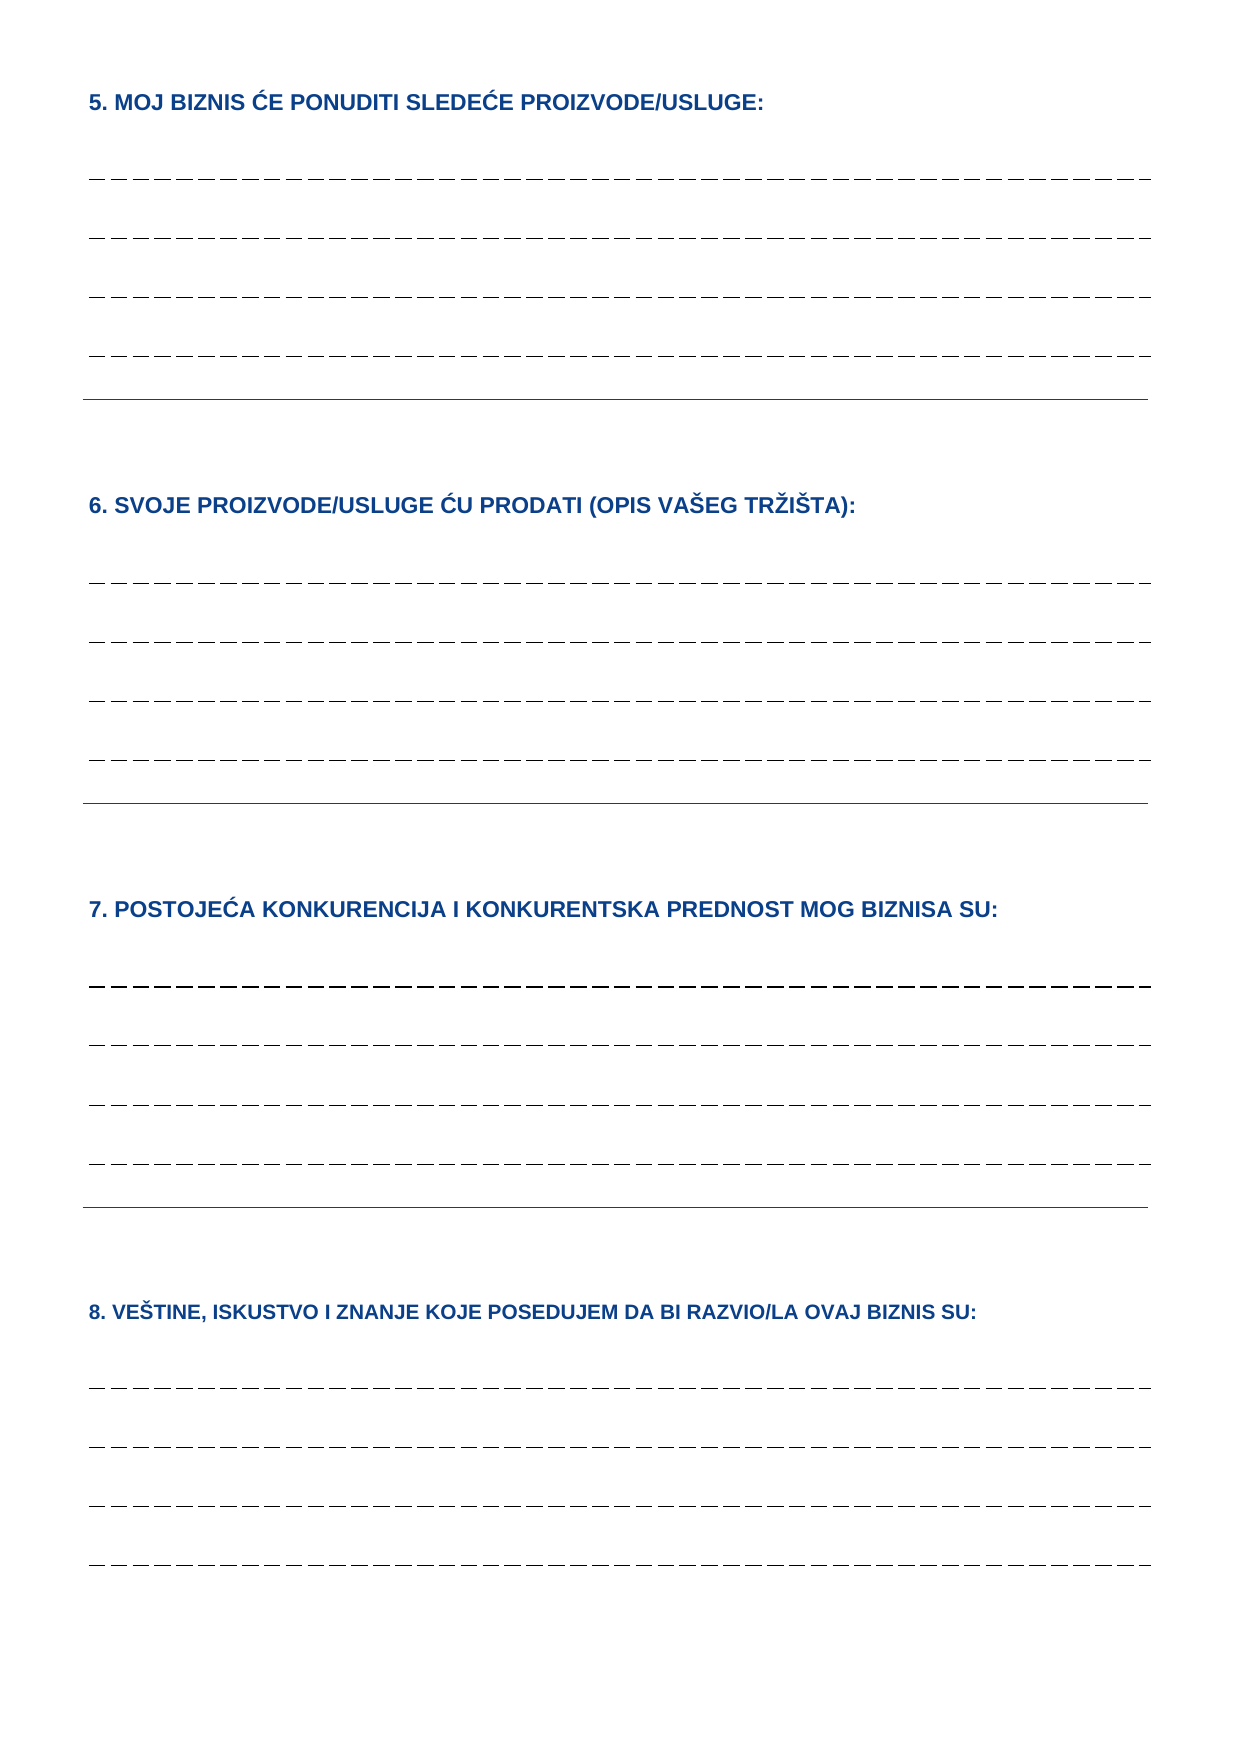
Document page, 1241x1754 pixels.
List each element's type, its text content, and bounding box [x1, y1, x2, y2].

table_header [89, 179, 1151, 238]
table_header [89, 583, 1151, 642]
table_cell [89, 1105, 1151, 1163]
table_cell [89, 701, 1151, 760]
table_cell [89, 297, 1151, 356]
table_cell [89, 1045, 1151, 1104]
table_cell [89, 642, 1151, 701]
text 7. POSTOJEĆA KONKURENCIJA I KONKURENTSKA PREDNOST MOG BIZNISA SU: [89, 896, 1152, 922]
table_header [89, 986, 1151, 1045]
table_header [89, 1388, 1151, 1447]
table_cell [89, 238, 1151, 297]
text 5. MOJ BIZNIS ĆE PONUDITI SLEDEĆE PROIZVODE/USLUGE: [89, 89, 1152, 115]
table_cell [89, 1447, 1151, 1506]
text 8. VEŠTINE, ISKUSTVO I ZNANJE KOJE POSEDUJEM DA BI RAZVIO/LA OVAJ BIZNIS SU: [89, 1300, 1152, 1324]
text 6. SVOJE PROIZVODE/USLUGE ĆU PRODATI (OPIS VAŠEG TRŽIŠTA): [89, 492, 1152, 519]
table_cell [89, 1506, 1151, 1565]
